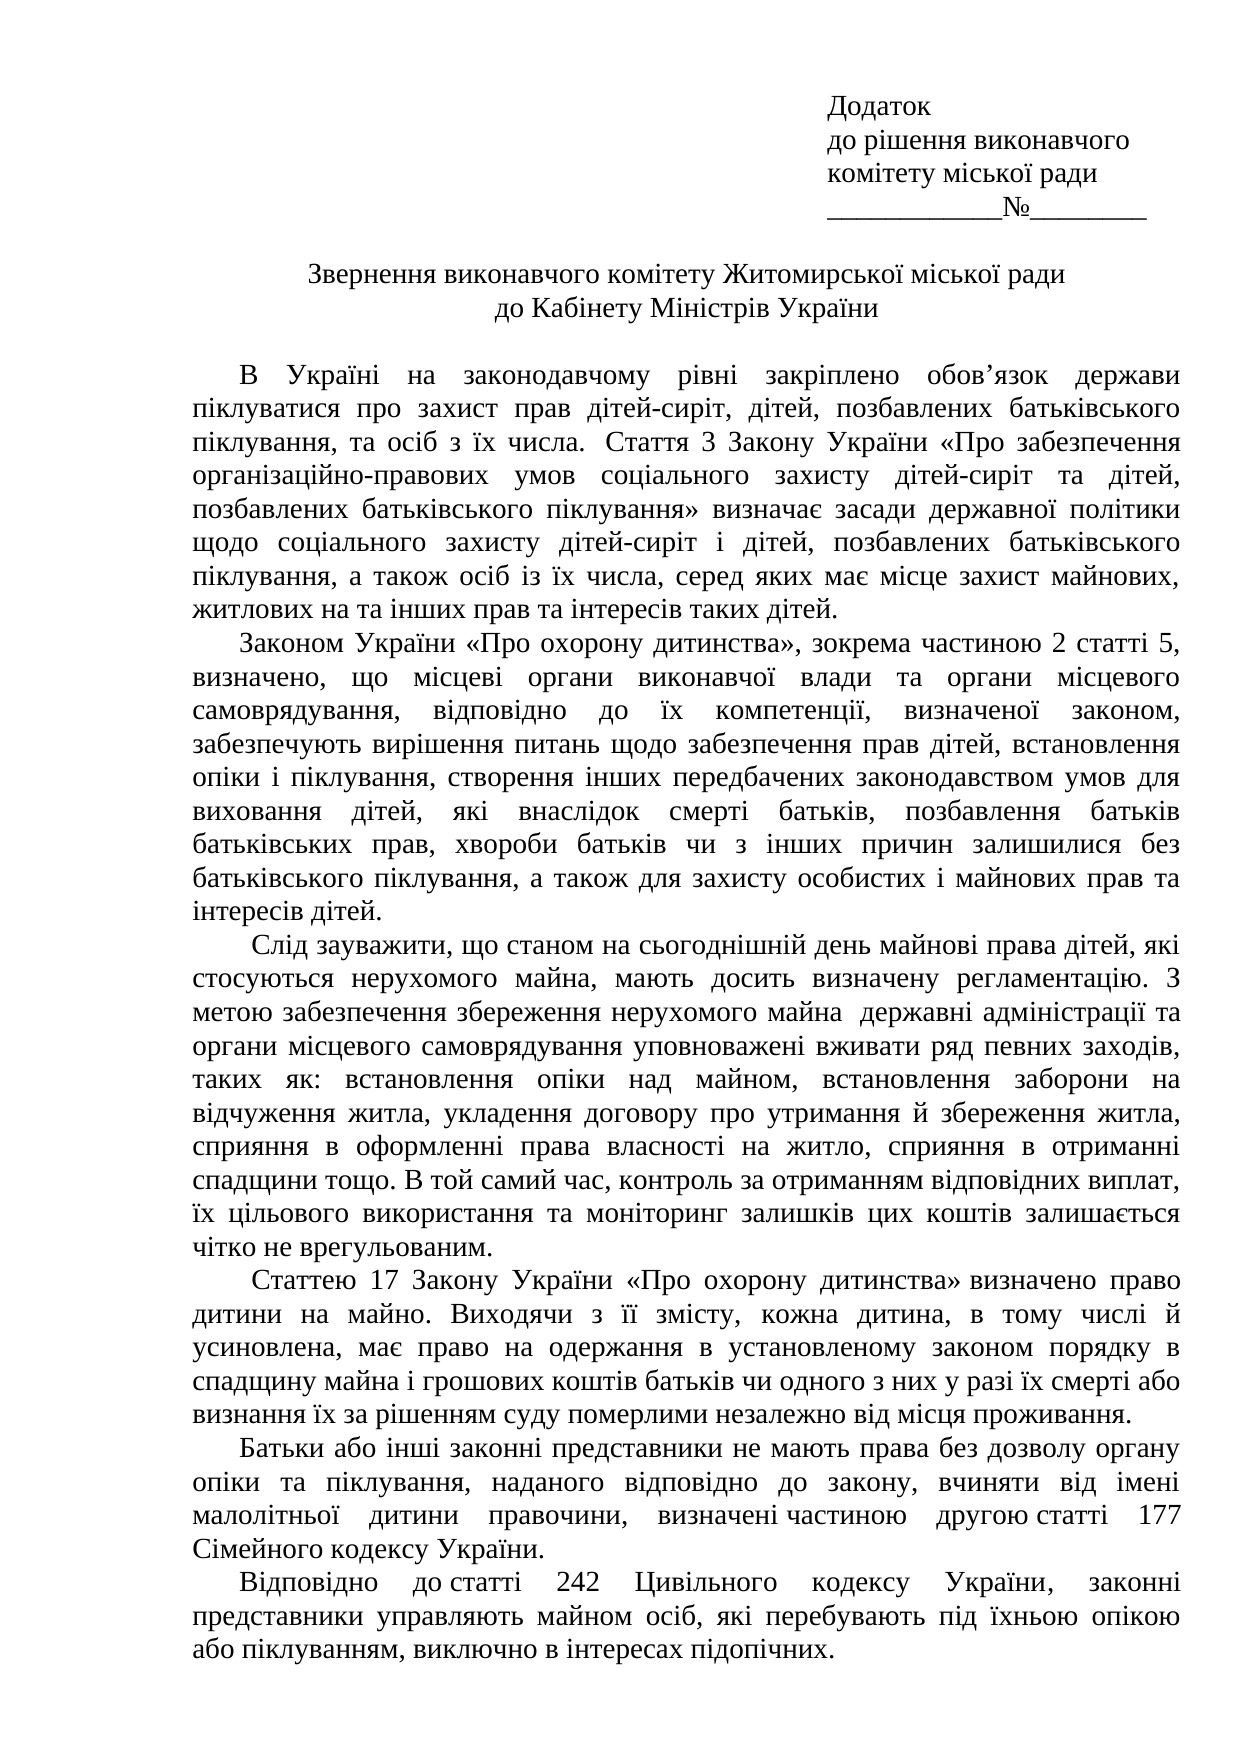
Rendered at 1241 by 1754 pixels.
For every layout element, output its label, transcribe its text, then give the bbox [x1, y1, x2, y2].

text ____________№________ [827, 189, 1181, 223]
text Звернення виконавчого комітету Житомирської міської ради [192, 256, 1181, 290]
text В Україні на законодавчому рівні закріплено обов’язок держави піклуватися про захист прав дітей-сиріт, дітей, позбавлених батьківського піклування, та осіб з їх числа. Стаття 3 Закону України «Про забезпечення організаційно-правових умов соціального захисту дітей-сиріт та дітей, позбавлених батьківського піклування» визначає засади державної політики щодо соціального захисту дітей-сиріт і дітей, позбавлених батьківського піклування, а також осіб із їх числа, серед яких має місце захист майнових, житлових на та інших прав та інтересів таких дітей. [192, 357, 1181, 625]
text до Кабінету Міністрів України [192, 290, 1181, 323]
text Законом України «Про охорону дитинства», зокрема частиною 2 статті 5, визначено, що місцеві органи виконавчої влади та органи місцевого самоврядування, відповідно до їх компетенції, визначеної законом, забезпечують вирішення питань щодо забезпечення прав дітей, встановлення опіки і піклування, створення інших передбачених законодавством умов для виховання дітей, які внаслідок смерті батьків, позбавлення батьків батьківських прав, хвороби батьків чи з інших причин залишилися без батьківського піклування, а також для захисту особистих і майнових прав та інтересів дітей. [192, 625, 1181, 927]
text до рішення виконавчого комітету міської ради [827, 122, 1181, 189]
text Статтею 17 Закону України «Про охорону дитинства» визначено право дитини на майно. Виходячи з її змісту, кожна дитина, в тому числі й усиновлена, має право на одержання в установленому законом порядку в спадщину майна і грошових коштів батьків чи одного з них у разі їх смерті або визнання їх за рішенням суду померлими незалежно від місця проживання. [192, 1262, 1181, 1430]
text Слід зауважити, що станом на сьогоднішній день майнові права дітей, які стосуються нерухомого майна, мають досить визначену регламентацію. З метою забезпечення збереження нерухомого майна державні адміністрації та органи місцевого самоврядування уповноважені вживати ряд певних заходів, таких як: встановлення опіки над майном, встановлення заборони на відчуження житла, укладення договору про утримання й збереження житла, сприяння в оформленні права власності на житло, сприяння в отриманні спадщини тощо. В той самий час, контроль за отриманням відповідних виплат, їх цільового використання та моніторинг залишків цих коштів залишається чітко не врегульованим. [192, 927, 1181, 1262]
text Відповідно до статті 242 Цивільного кодексу України, законні представники управляють майном осіб, які перебувають під їхньою опікою або піклуванням, виключно в інтересах підопічних. [192, 1564, 1181, 1665]
text Батьки або інші законні представники не мають права без дозволу органу опіки та піклування, наданого відповідно до закону, вчиняти від імені малолітньої дитини правочини, визначені частиною другою статті 177 Сімейного кодексу України. [192, 1430, 1181, 1564]
text Додаток [827, 88, 1181, 122]
